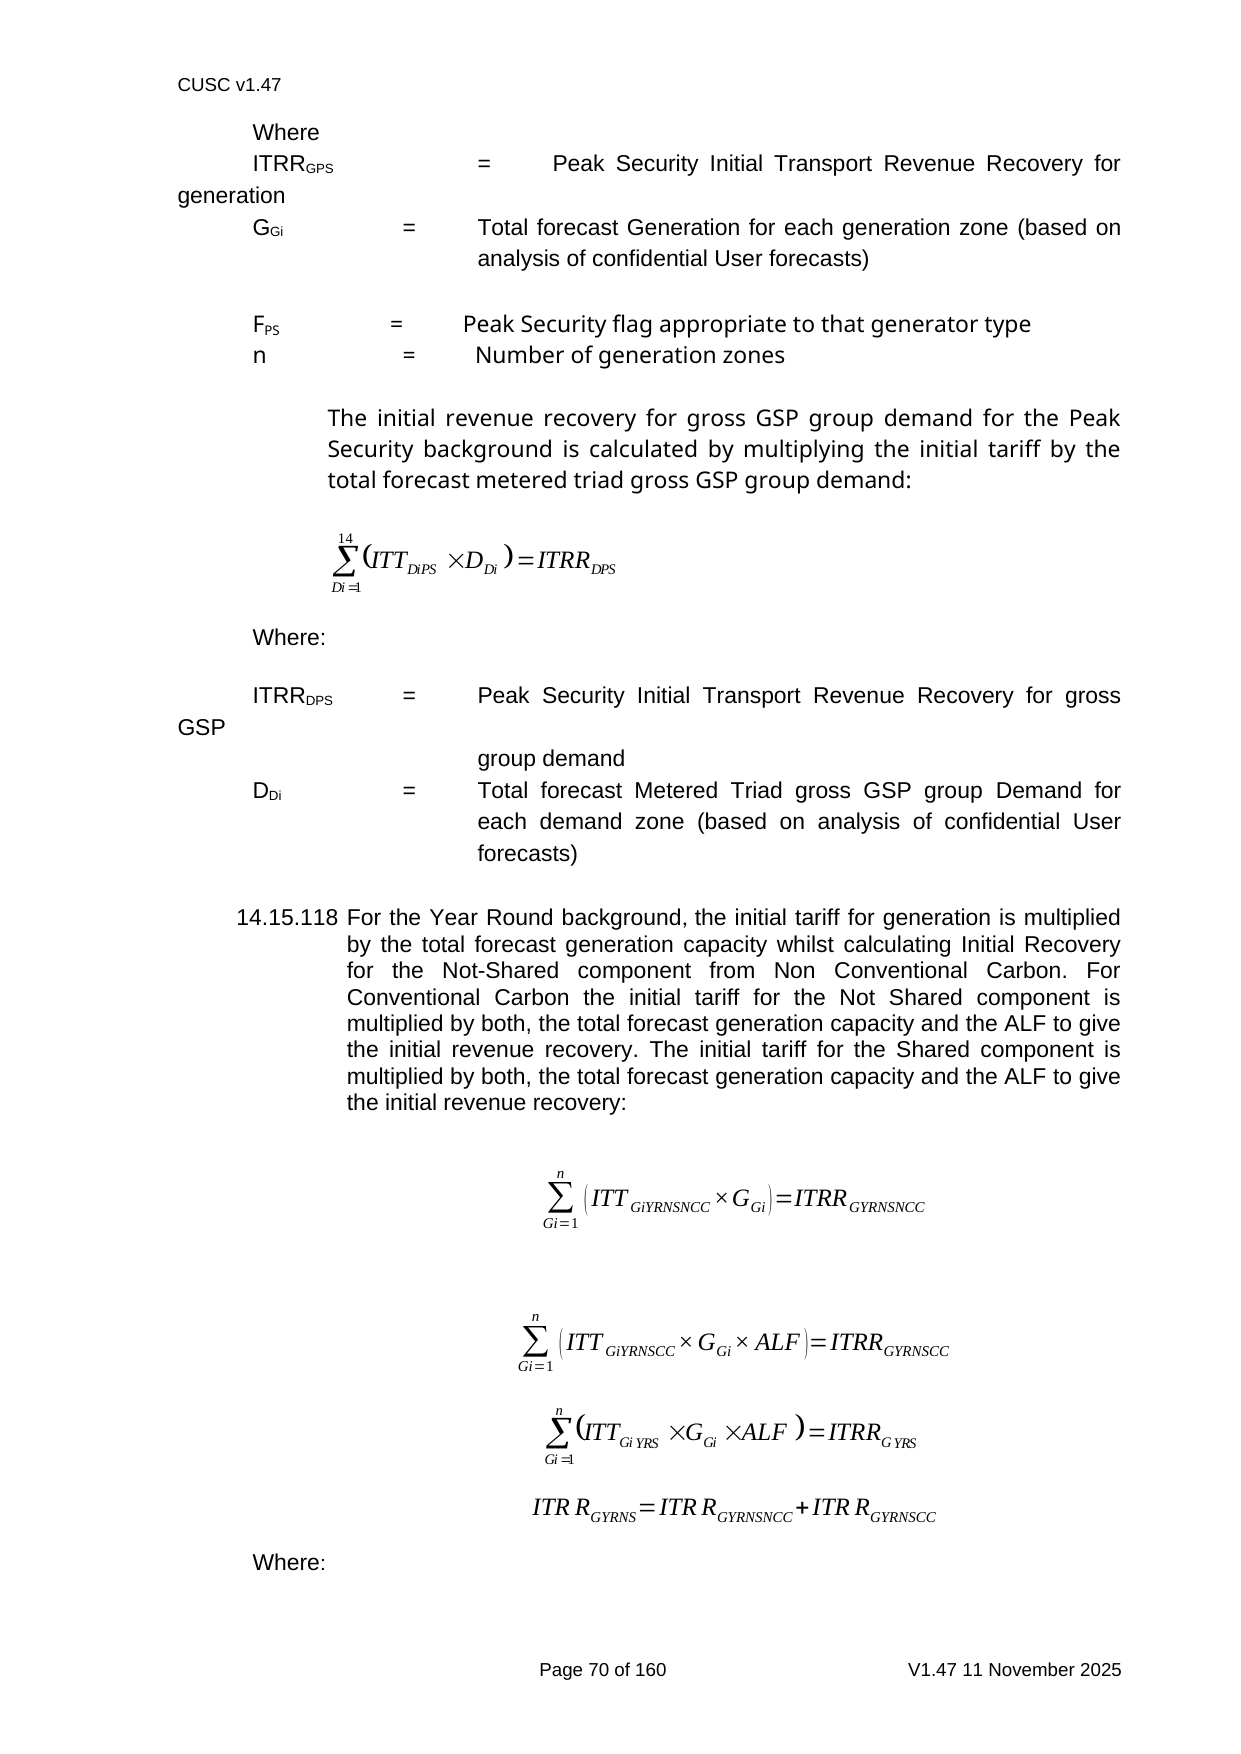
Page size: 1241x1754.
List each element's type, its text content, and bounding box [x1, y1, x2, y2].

subtitle For the Year Round background, the initial tariff for generation is multiplied by the total forecast generation capacity whilst calculating Initial Recovery for the Not-Shared component from Non Conventional Carbon. For Conventional Carbon the initial tariff for the Not Shared component is multiplied by both, the total forecast generation capacity and the ALF to give the initial revenue recovery. The initial tariff for the Shared component is multiplied by both, the total forecast generation capacity and the ALF to give the initial revenue recovery: [236, 903, 1121, 1115]
text The initial revenue recovery for gross GSP group demand for the Peak Security background is calculated by multiplying the initial tariff by the total forecast metered triad gross GSP group demand: [327, 402, 1121, 496]
text n = Number of generation zones [252, 339, 1121, 371]
text DDi = Total forecast Metered Triad gross GSP group Demand for each demand zone (based on analysis of confidential User forecasts) [252, 777, 1121, 866]
text GGi = Total forecast Generation for each generation zone (based on analysis of confidential User forecasts) [252, 213, 1121, 271]
text Where: [177, 1549, 1121, 1576]
text Where: [177, 624, 1121, 650]
text ITRRDPS = Peak Security Initial Transport Revenue Recovery for gross GSP [177, 682, 1121, 740]
text ITRRGPS = Peak Security Initial Transport Revenue Recovery for generation [177, 150, 1121, 208]
text group demand [402, 745, 1121, 771]
text FPS = Peak Security flag appropriate to that generator type [177, 308, 1121, 339]
text Where [177, 119, 1121, 145]
